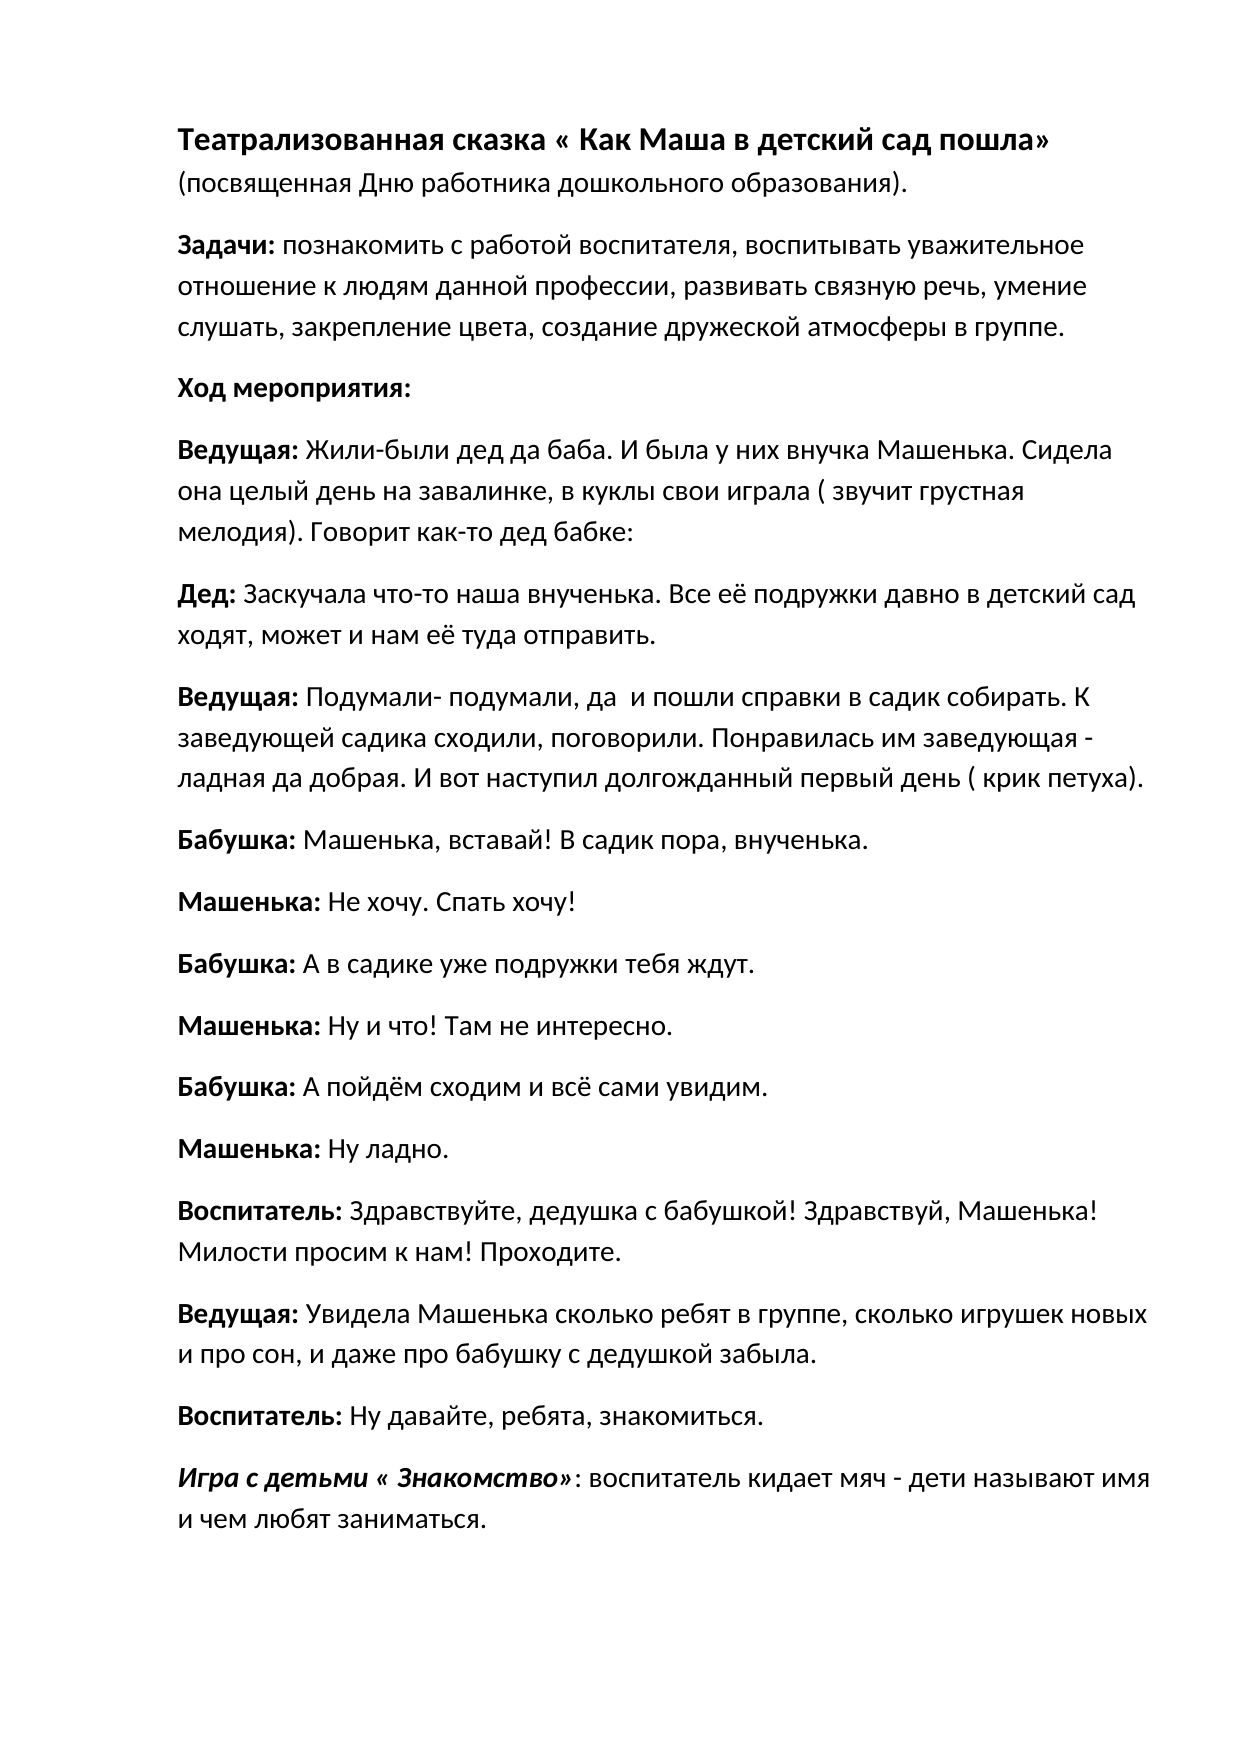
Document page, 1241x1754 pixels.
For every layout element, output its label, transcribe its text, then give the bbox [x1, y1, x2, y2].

text Дед: Заскучала что-то наша внученька. Все её подружки давно в детский сад ходят, может и нам её туда отправить. [177, 575, 1152, 652]
text Задачи: познакомить с работой воспитателя, воспитывать уважительное отношение к людям данной профессии, развивать связную речь, умение слушать, закрепление цвета, создание дружеской атмосферы в группе. [177, 226, 1152, 343]
text Бабушка: Машенька, вставай! В садик пора, внученька. [177, 821, 1152, 857]
text Воспитатель: Здравствуйте, дедушка с бабушкой! Здравствуй, Машенька! Милости просим к нам! Проходите. [177, 1192, 1152, 1268]
text Игра с детьми « Знакомство»: воспитатель кидает мяч - дети называют имя и чем любят заниматься. [177, 1459, 1152, 1536]
text Бабушка: А в садике уже подружки тебя ждут. [177, 945, 1152, 981]
text Бабушка: А пойдём сходим и всё сами увидим. [177, 1068, 1152, 1104]
text Машенька: Не хочу. Спать хочу! [177, 883, 1152, 919]
text Ведущая: Подумали- подумали, да и пошли справки в садик собирать. К заведующей садика сходили, поговорили. Понравилась им заведующая - ладная да добрая. И вот наступил долгожданный первый день ( крик петуха). [177, 678, 1152, 795]
text Ведущая: Увидела Машенька сколько ребят в группе, сколько игрушек новых и про сон, и даже про бабушку с дедушкой забыла. [177, 1295, 1152, 1371]
text Ход мероприятия: [177, 369, 1152, 405]
text Машенька: Ну и что! Там не интересно. [177, 1007, 1152, 1042]
text Воспитатель: Ну давайте, ребята, знакомиться. [177, 1397, 1152, 1433]
text Машенька: Ну ладно. [177, 1130, 1152, 1166]
text Ведущая: Жили-были дед да баба. И была у них внучка Машенька. Сидела она целый день на завалинке, в куклы свои играла ( звучит грустная мелодия). Говорит как-то дед бабке: [177, 431, 1152, 549]
text Театрализованная сказка « Как Маша в детский сад пошла» (посвященная Дню работника дошкольного образования). [177, 118, 1152, 200]
